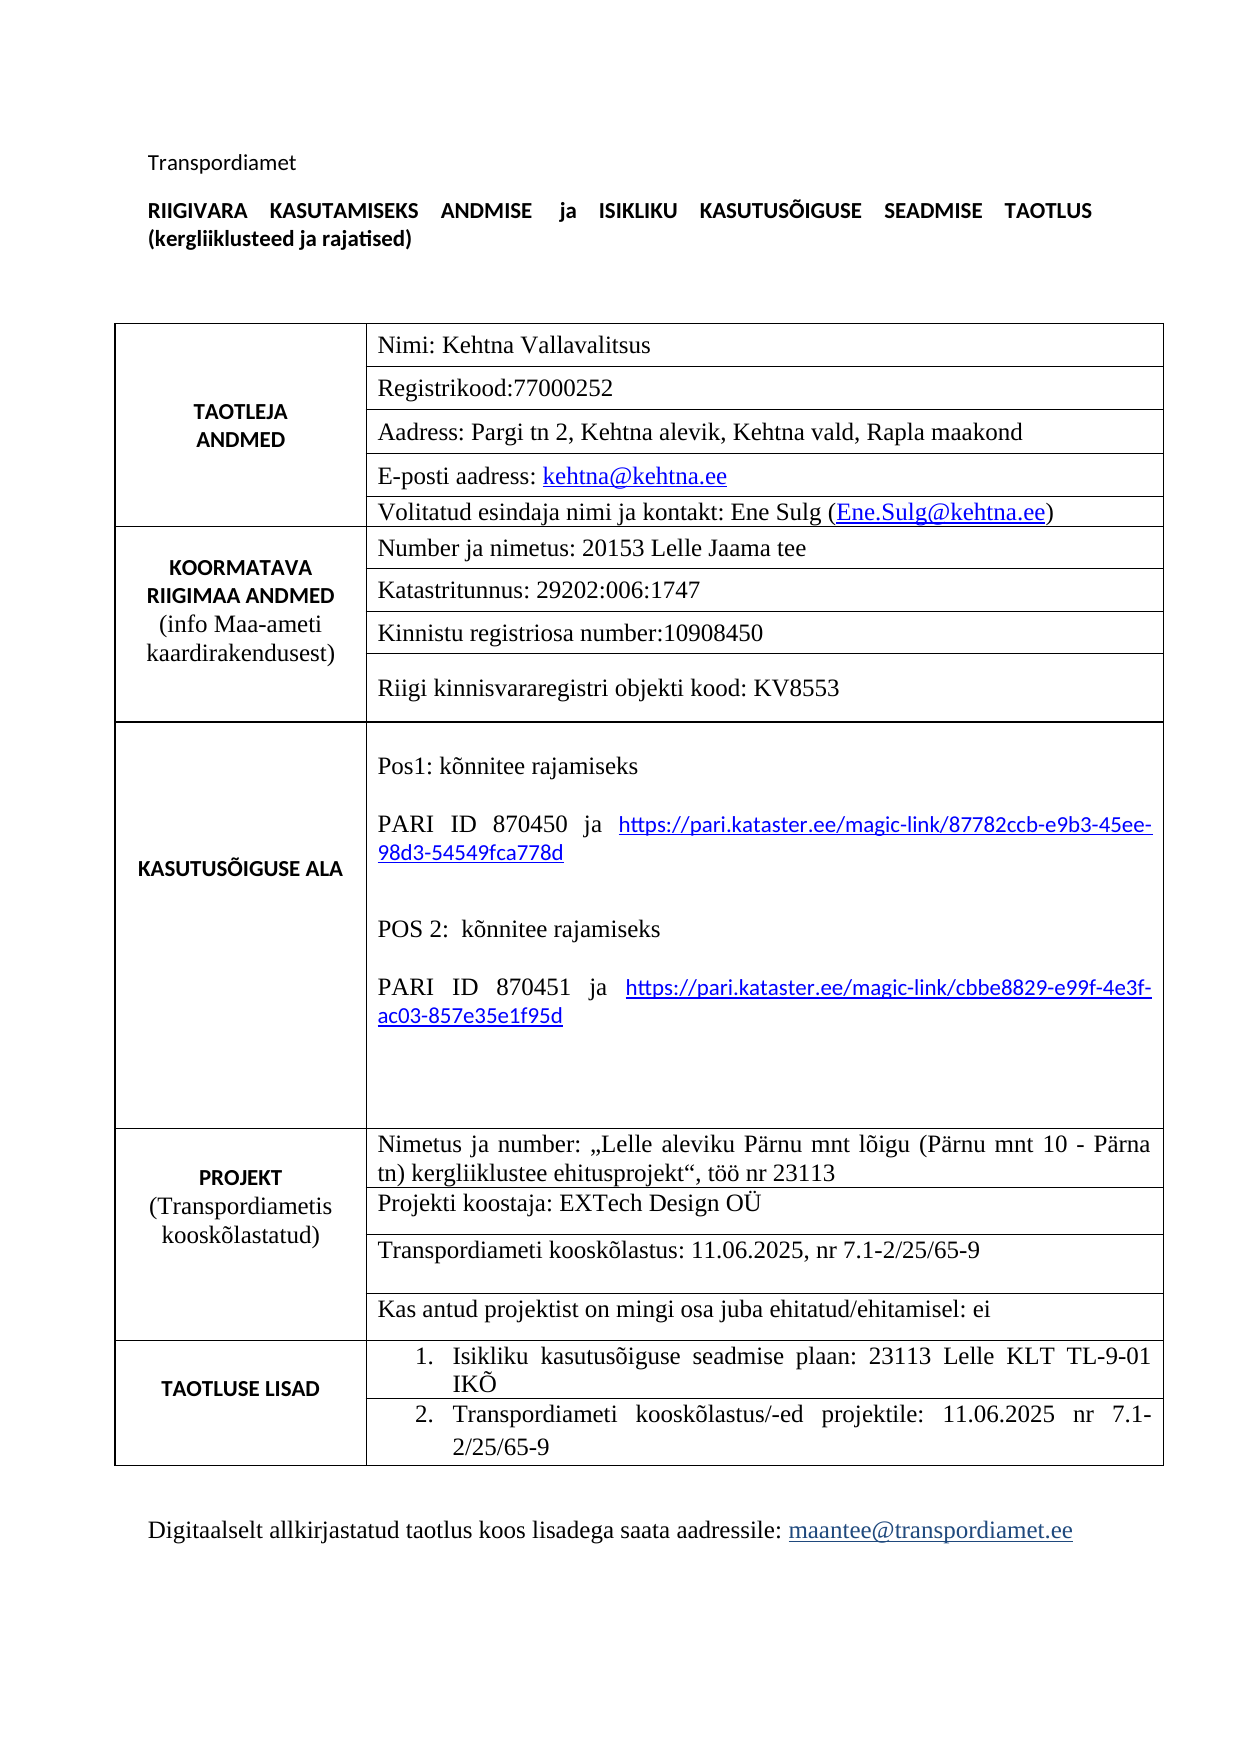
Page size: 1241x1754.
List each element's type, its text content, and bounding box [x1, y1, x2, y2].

table_cell Kinnistu registriosa number:10908450 [367, 612, 1163, 653]
table_cell Nimetus ja number: „Lelle aleviku Pärnu mnt lõigu (Pärnu mnt 10 - Pärna tn) kergliiklustee ehitusprojekt“, töö nr 23113 [367, 1129, 1163, 1187]
table_cell Volitatud esindaja nimi ja kontakt: Ene Sulg (Ene.Sulg@kehtna.ee) [367, 497, 1163, 526]
table_cell Transpordiameti kooskõlastus: 11.06.2025, nr 7.1-2/25/65-9 [367, 1235, 1163, 1293]
table_cell Projekti koostaja: EXTech Design OÜ [367, 1188, 1163, 1234]
table_cell TAOTLUSE LISAD [116, 1341, 366, 1465]
text RIIGIVARA KASUTAMISEKS ANDMISE ja ISIKLIKU KASUTUSÕIGUSE SEADMISE TAOTLUS (kergliiklusteed ja rajatised) [148, 196, 1093, 252]
table_header Nimi: Kehtna Vallavalitsus [367, 324, 1163, 366]
table_cell Aadress: Pargi tn 2, Kehtna alevik, Kehtna vald, Rapla maakond [367, 410, 1163, 453]
table_cell Kas antud projektist on mingi osa juba ehitatud/ehitamisel: ei [367, 1294, 1163, 1340]
text Transpordiamet [148, 148, 1093, 176]
table_cell KOORMATAVA RIIGIMAA ANDMED (info Maa-ameti kaardirakendusest) [116, 527, 366, 721]
table_cell Transpordiameti kooskõlastus/-ed projektile: 11.06.2025 nr 7.1-2/25/65-9 [367, 1399, 1163, 1465]
table_cell Pos1: kõnnitee rajamiseks PARI ID 870450 ja https://pari.kataster.ee/magic-link/87782ccb-e9b3-45ee-98d3-54549fca778d POS 2: kõnnitee rajamiseks PARI ID 870451 ja https://pari.kataster.ee/magic-link/cbbe8829-e99f-4e3f-ac03-857e35e1f95d [367, 723, 1163, 1128]
table_cell PROJEKT (Transpordiametis kooskõlastatud) [116, 1129, 366, 1340]
table_cell Isikliku kasutusõiguse seadmise plaan: 23113 Lelle KLT TL-9-01 IKÕ [367, 1341, 1163, 1398]
table_cell Registrikood:77000252 [367, 367, 1163, 409]
table_cell Number ja nimetus: 20153 Lelle Jaama tee [367, 527, 1163, 568]
table_header TAOTLEJA ANDMED [116, 324, 366, 526]
table_cell E-posti aadress: kehtna@kehtna.ee [367, 454, 1163, 496]
table_cell KASUTUSÕIGUSE ALA [116, 723, 366, 1128]
text Digitaalselt allkirjastatud taotlus koos lisadega saata aadressile: maantee@transpordiamet.ee [148, 1516, 1093, 1544]
table_cell Katastritunnus: 29202:006:1747 [367, 569, 1163, 611]
table_cell Riigi kinnisvararegistri objekti kood: KV8553 [367, 654, 1163, 721]
